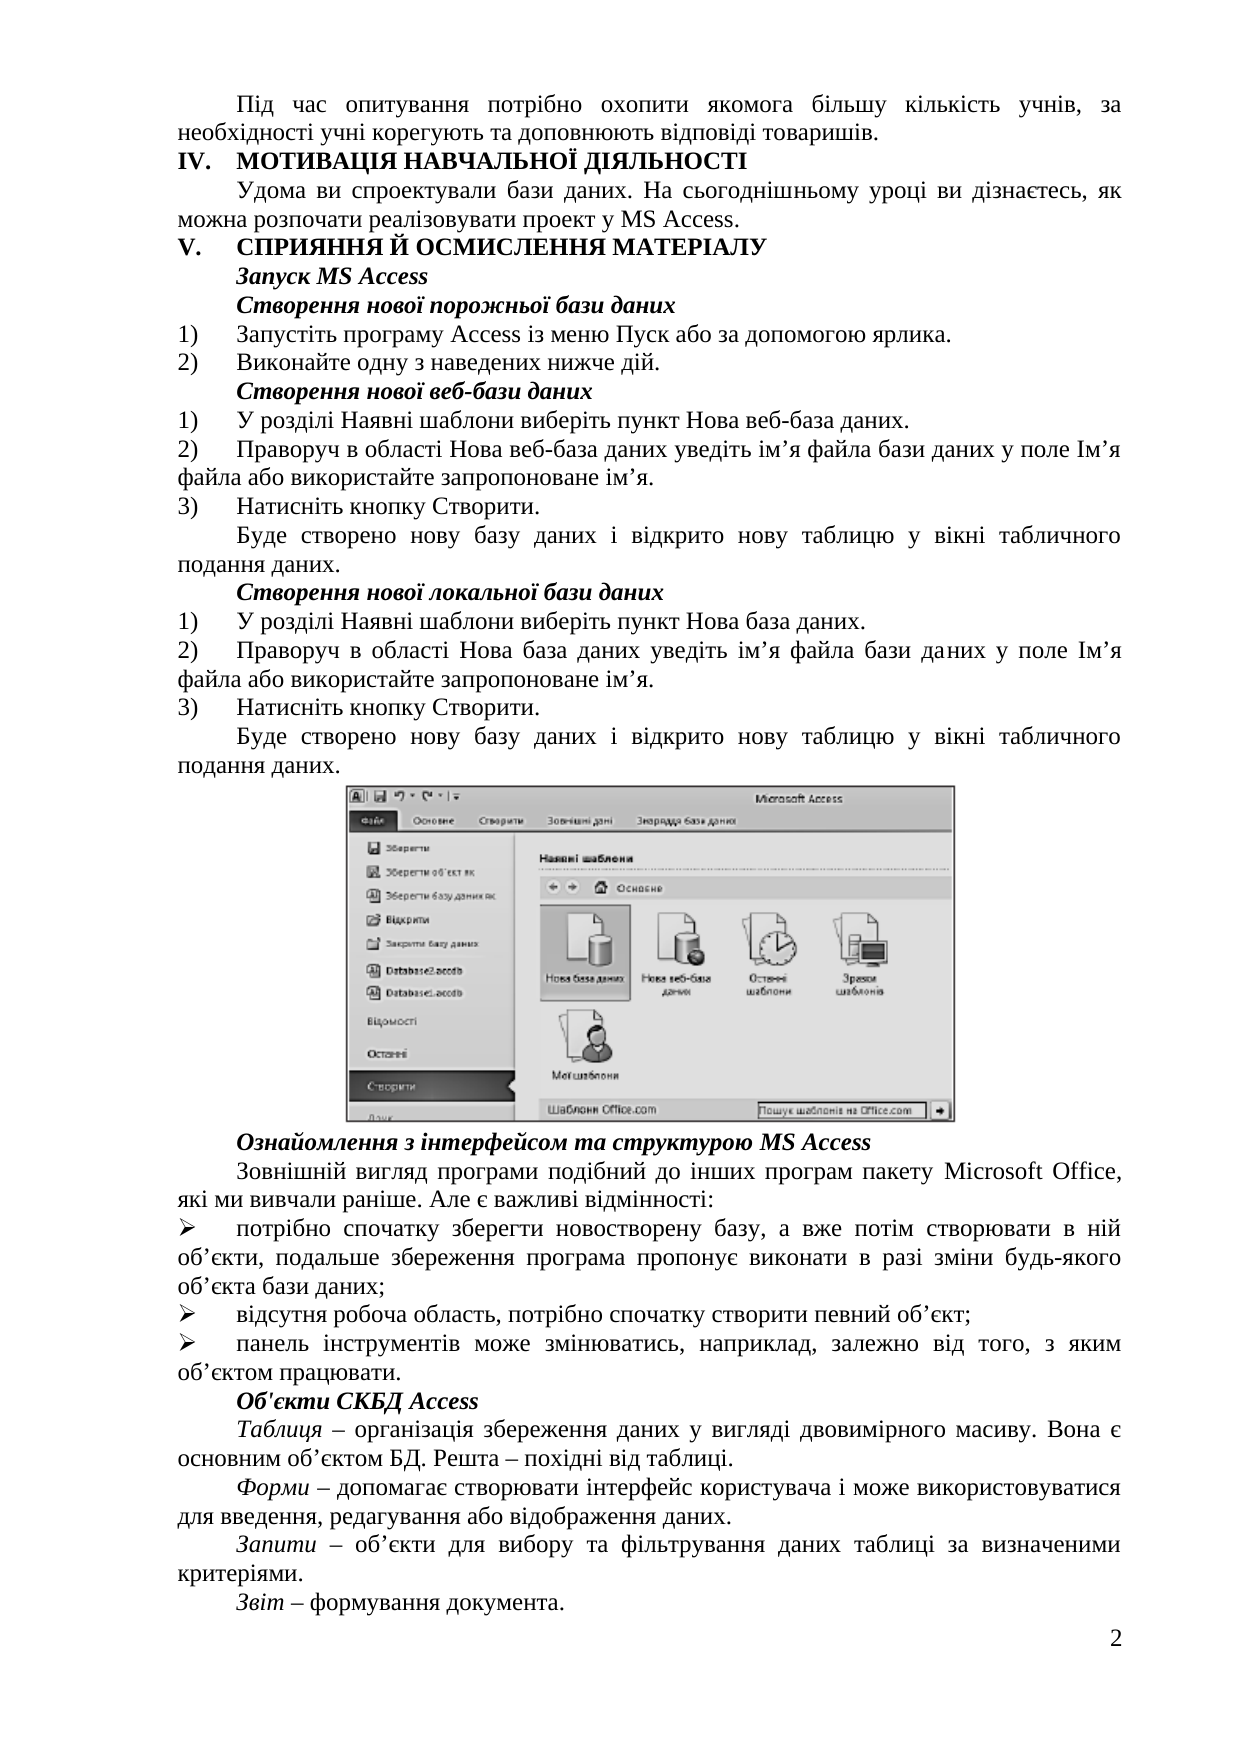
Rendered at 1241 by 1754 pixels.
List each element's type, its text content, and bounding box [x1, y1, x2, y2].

list МОТИВАЦІЯ НАВЧАЛЬНОЇ ДІЯЛЬНОСТІ [177, 146, 1117, 175]
list Натисніть кнопку Створити. [177, 692, 1122, 721]
text Об'єкти СКБД Access [177, 1386, 1122, 1414]
text Зовнішній вигляд програми подібний до інших програм пакету Microsoft Office, які ми вивчали раніше. Але є важливі відмінності: [177, 1156, 1122, 1213]
list панель інструментів може змінюватись, наприклад, залежно від того, з яким об’єктом працювати. [177, 1328, 1122, 1386]
text Таблиця – організація збереження даних у вигляді двовимірного масиву. Вона є основним об’єктом БД. Решта – похідні від таблиці. [177, 1414, 1122, 1472]
list потрібно спочатку зберегти новостворену базу, а вже потім створювати в ній об’єкти, подальше збереження програма пропонує виконати в разі зміни будь-якого об’єкта бази даних; [177, 1213, 1122, 1299]
text Створення нової веб-бази даних [177, 376, 1122, 405]
list СПРИЯННЯ Й ОСМИСЛЕННЯ МАТЕРІАЛУ [177, 232, 856, 261]
text Ознайомлення з інтерфейсом та структурою MS Access [177, 1127, 1122, 1156]
text Під час опитування потрібно охопити якомога більшу кількість учнів, за необхідності учні корегують та доповнюють відповіді товаришів. [177, 89, 1122, 146]
text Буде створено нову базу даних і відкрито нову таблицю у вікні табличного подання даних. [177, 520, 1122, 577]
text Створення нової локальної бази даних [177, 577, 1122, 606]
text Запуск MS Access [177, 261, 1122, 290]
text Буде створено нову базу даних і відкрито нову таблицю у вікні табличного подання даних. [177, 721, 1122, 779]
picture [340, 778, 959, 1127]
list Запустіть програму Access із меню Пуск або за допомогою ярлика. [177, 319, 1122, 347]
list Праворуч в області Нова веб-база даних уведіть ім’я файла бази даних у поле Ім’я файла або використайте запропоноване ім’я. [177, 434, 1122, 491]
text Запити – об’єкти для вибору та фільтрування даних таблиці за визначеними критеріями. [177, 1529, 1122, 1587]
text Удома ви спроектували бази даних. На сьогоднішньому уроці ви дізнаєтесь, як можна розпочати реалізовувати проект у MS Access. [177, 175, 1122, 232]
list Натисніть кнопку Створити. [177, 491, 1122, 520]
list Виконайте одну з наведених нижче дій. [177, 347, 1122, 376]
text Створення нової порожньої бази даних [177, 290, 1122, 319]
list відсутня робоча область, потрібно спочатку створити певний об’єкт; [177, 1299, 1122, 1328]
list У розділі Наявні шаблони виберіть пункт Нова веб-база даних. [177, 405, 1122, 434]
list У розділі Наявні шаблони виберіть пункт Нова база даних. [177, 606, 1122, 635]
list Праворуч в області Нова база даних уведіть ім’я файла бази даних у поле Ім’я файла або використайте запропоноване ім’я. [177, 635, 1122, 692]
text Звіт – формування документа. [177, 1587, 1122, 1616]
text Форми – допомагає створювати інтерфейс користувача і може використовуватися для введення, редагування або відображення даних. [177, 1472, 1122, 1529]
